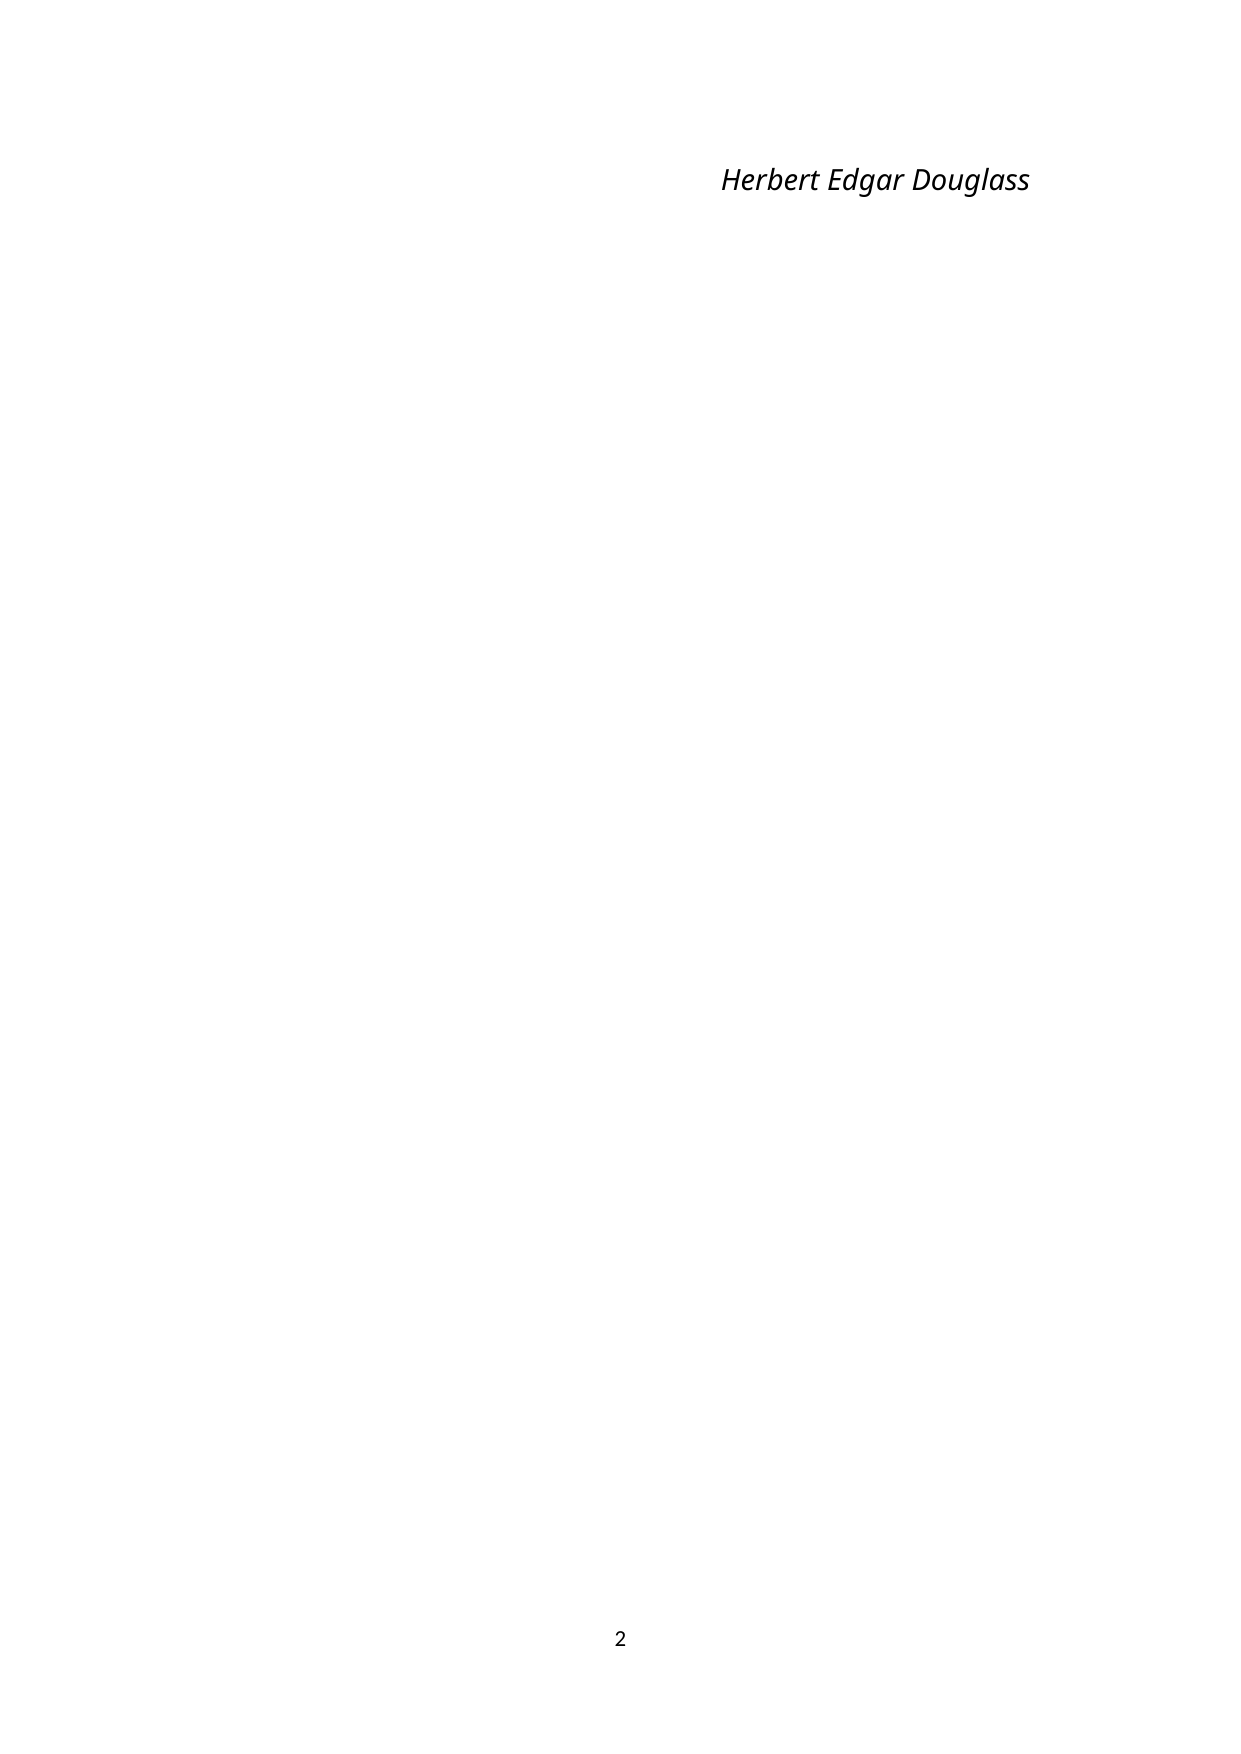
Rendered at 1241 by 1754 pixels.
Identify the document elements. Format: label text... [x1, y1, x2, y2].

text Herbert Edgar Douglass [207, 159, 1033, 199]
